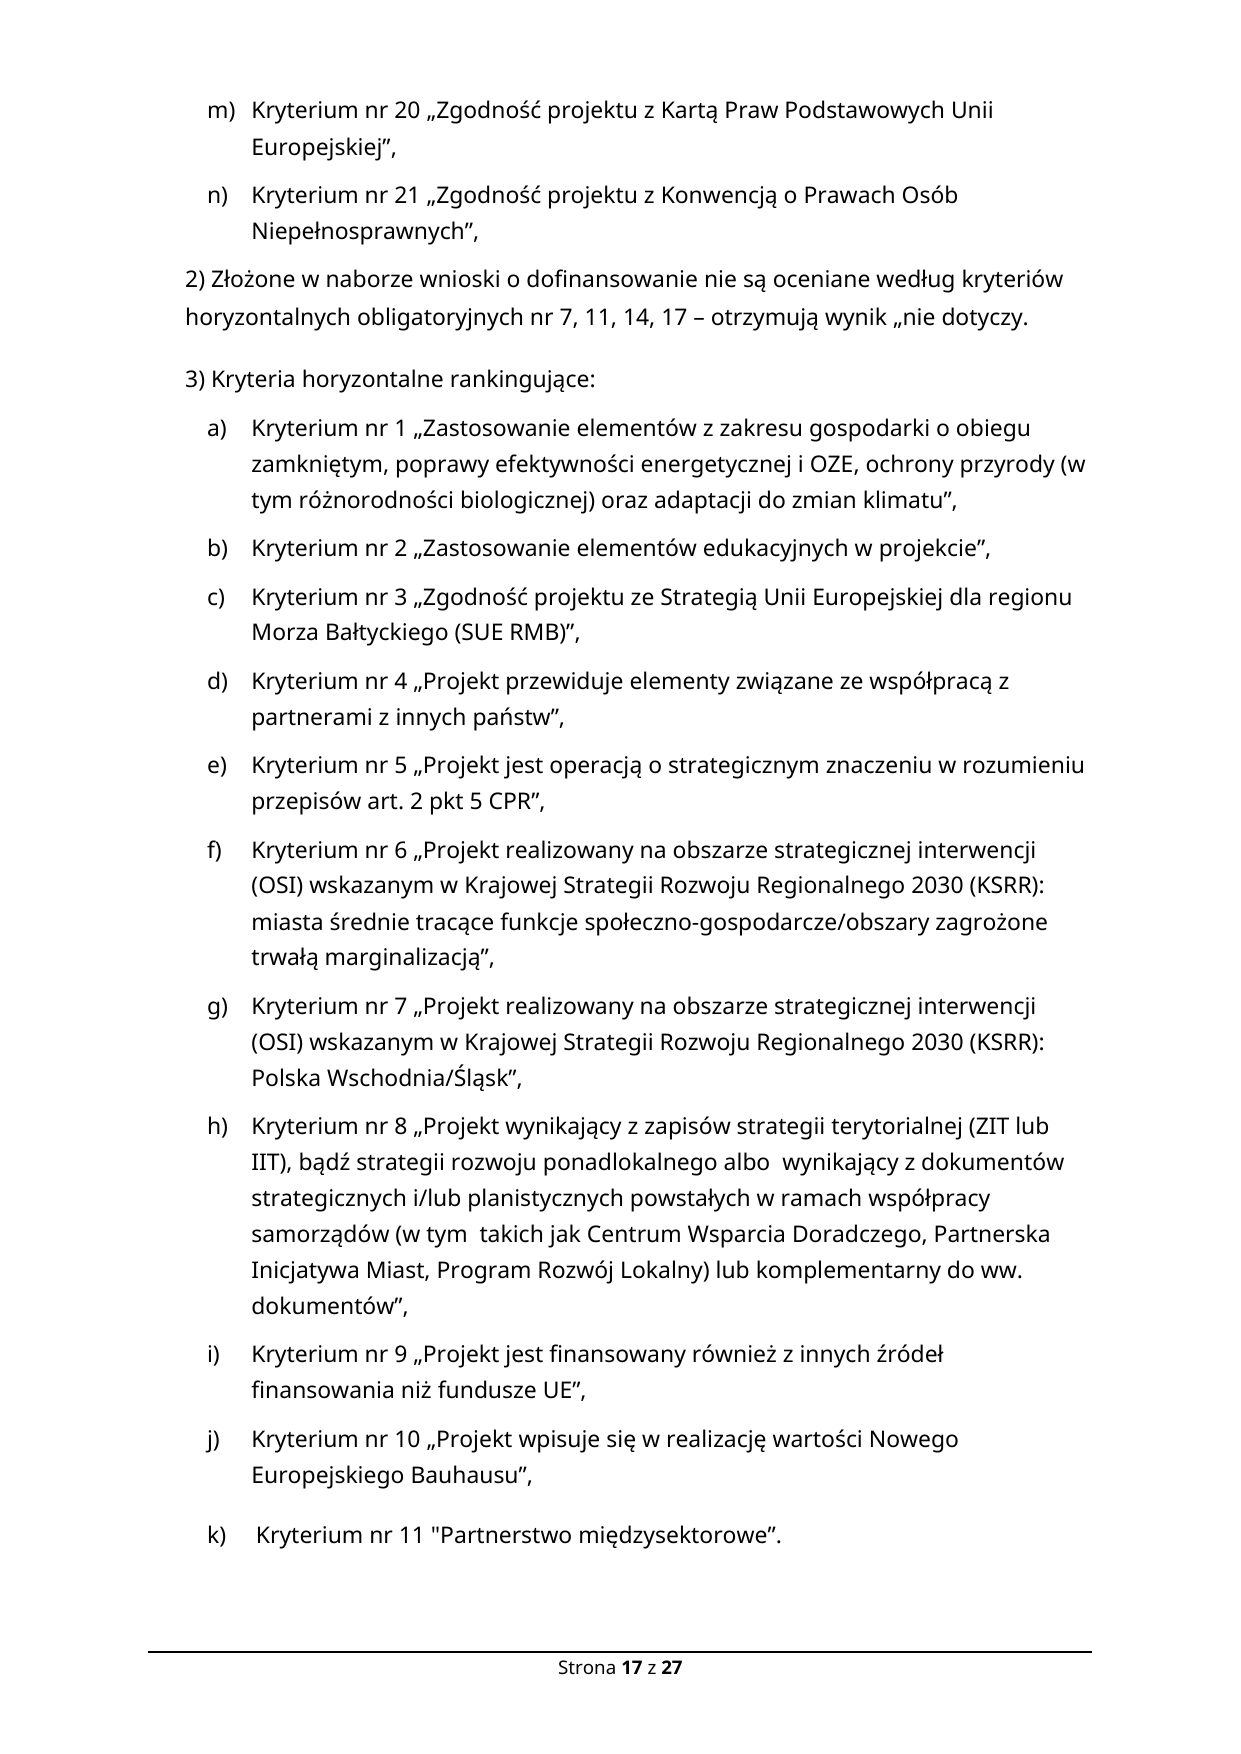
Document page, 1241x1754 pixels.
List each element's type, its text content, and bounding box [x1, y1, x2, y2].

text b) Kryterium nr 2 „Zastosowanie elementów edukacyjnych w projekcie”, [207, 532, 1092, 563]
text c) Kryterium nr 3 „Zgodność projektu ze Strategią Unii Europejskiej dla regionu Morza Bałtyckiego (SUE RMB)”, [207, 580, 1092, 648]
text h) Kryterium nr 8 „Projekt wynikający z zapisów strategii terytorialnej (ZIT lub IIT), bądź strategii rozwoju ponadlokalnego albo wynikający z dokumentów strategicznych i/lub planistycznych powstałych w ramach współpracy samorządów (w tym takich jak Centrum Wsparcia Doradczego, Partnerska Inicjatywa Miast, Program Rozwój Lokalny) lub komplementarny do ww. dokumentów”, [207, 1110, 1092, 1321]
list m) Kryterium nr 20 „Zgodność projektu z Kartą Praw Podstawowych Unii Europejskiej”, [207, 94, 1092, 162]
text i) Kryterium nr 9 „Projekt jest finansowany również z innych źródeł finansowania niż fundusze UE”, [207, 1338, 1092, 1405]
text d) Kryterium nr 4 „Projekt przewiduje elementy związane ze współpracą z partnerami z innych państw”, [207, 665, 1092, 732]
text g) Kryterium nr 7 „Projekt realizowany na obszarze strategicznej interwencji (OSI) wskazanym w Krajowej Strategii Rozwoju Regionalnego 2030 (KSRR): Polska Wschodnia/Śląsk”, [207, 990, 1092, 1093]
text k) Kryterium nr 11 "Partnerstwo międzysektorowe”. [148, 1519, 1092, 1551]
text 3) Kryteria horyzontalne rankingujące: [148, 363, 1092, 394]
text f) Kryterium nr 6 „Projekt realizowany na obszarze strategicznej interwencji (OSI) wskazanym w Krajowej Strategii Rozwoju Regionalnego 2030 (KSRR): miasta średnie tracące funkcje społeczno-gospodarcze/obszary zagrożone trwałą marginalizacją”, [207, 833, 1092, 973]
text 2) Złożone w naborze wnioski o dofinansowanie nie są oceniane według kryteriów horyzontalnych obligatoryjnych nr 7, 11, 14, 17 – otrzymują wynik „nie dotyczy. [185, 263, 1092, 332]
text j) Kryterium nr 10 „Projekt wpisuje się w realizację wartości Nowego Europejskiego Bauhausu”, [207, 1423, 1092, 1490]
text e) Kryterium nr 5 „Projekt jest operacją o strategicznym znaczeniu w rozumieniu przepisów art. 2 pkt 5 CPR”, [207, 749, 1092, 816]
list n) Kryterium nr 21 „Zgodność projektu z Konwencją o Prawach Osób Niepełnosprawnych”, [207, 179, 1092, 246]
text a) Kryterium nr 1 „Zastosowanie elementów z zakresu gospodarki o obiegu zamkniętym, poprawy efektywności energetycznej i OZE, ochrony przyrody (w tym różnorodności biologicznej) oraz adaptacji do zmian klimatu”, [207, 412, 1092, 515]
